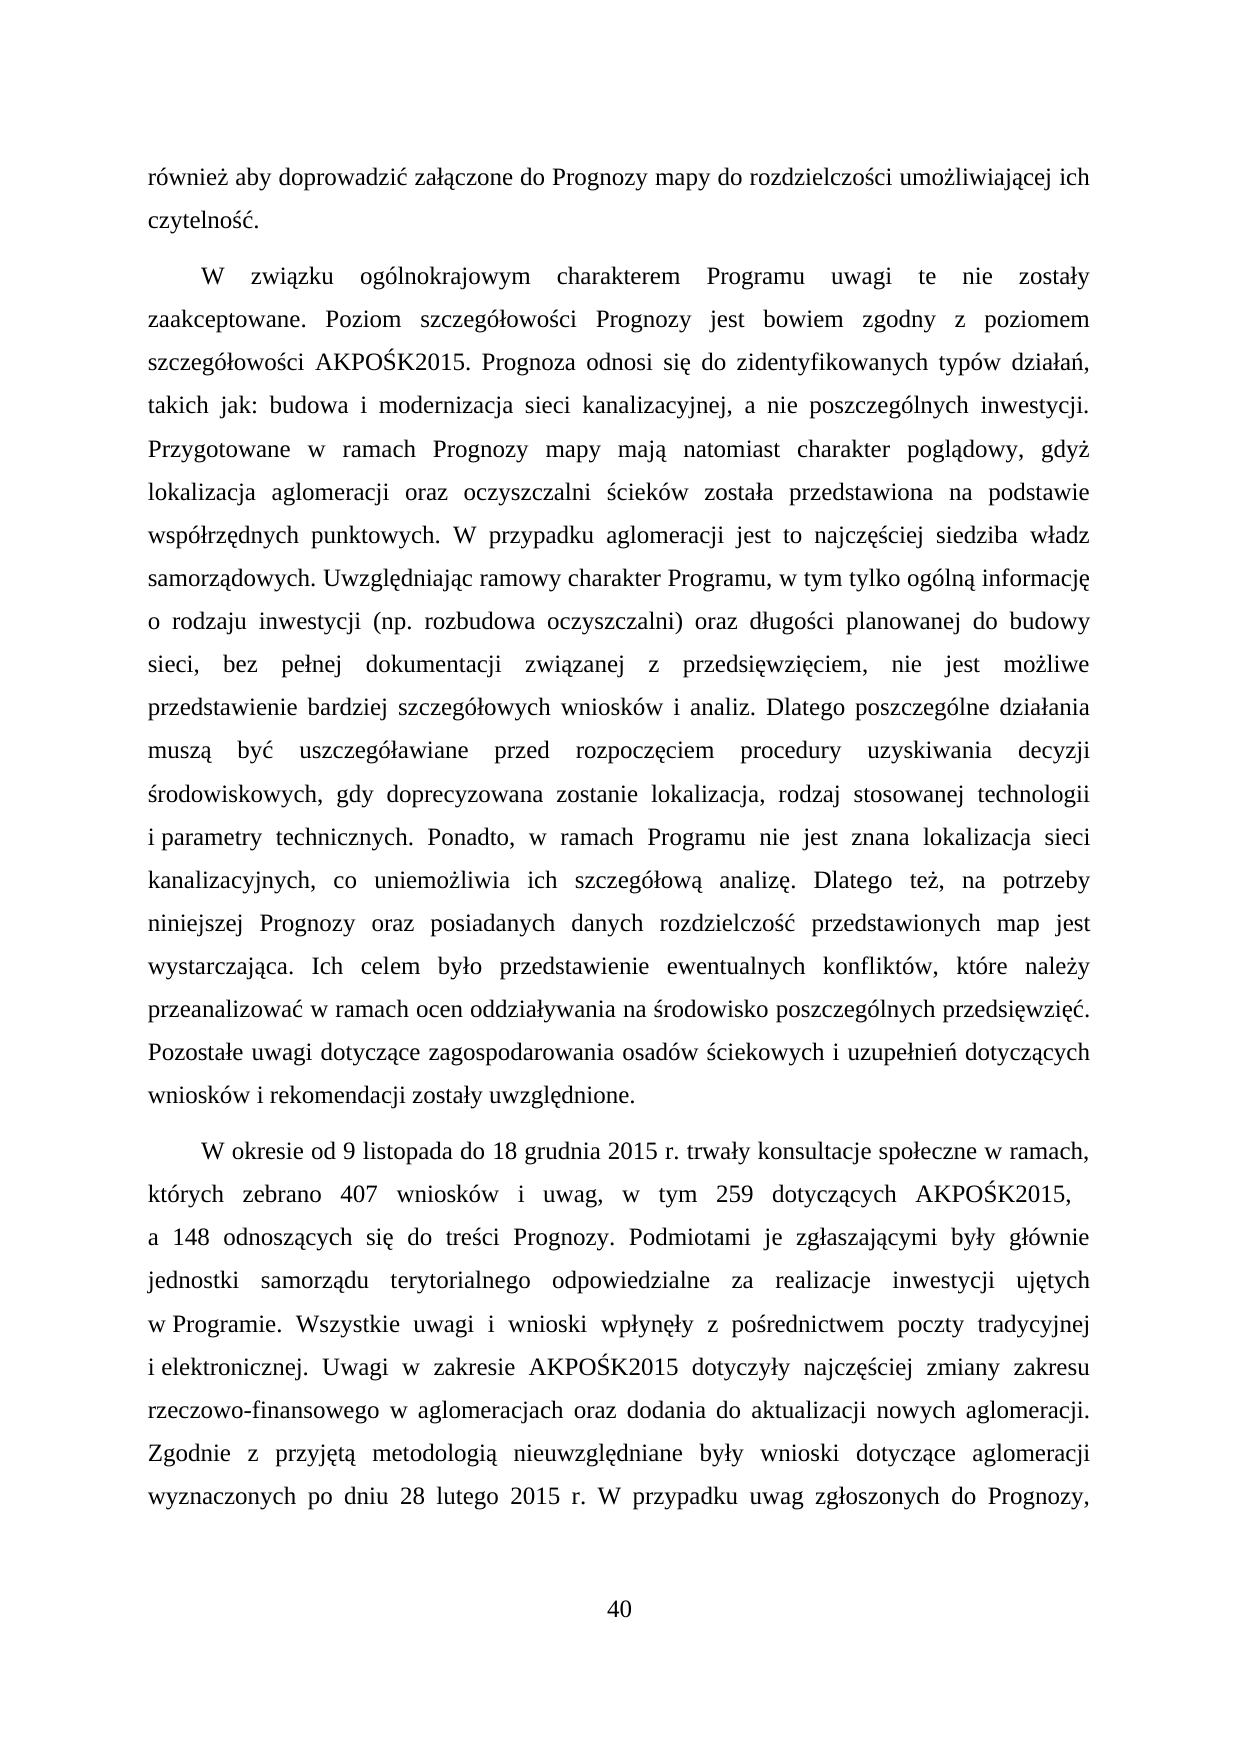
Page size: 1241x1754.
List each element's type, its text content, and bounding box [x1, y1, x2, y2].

text W związku ogólnokrajowym charakterem Programu uwagi te nie zostały zaakceptowane. Poziom szczegółowości Prognozy jest bowiem zgodny z poziomem szczegółowości AKPOŚK2015. Prognoza odnosi się do zidentyfikowanych typów działań, takich jak: budowa i modernizacja sieci kanalizacyjnej, a nie poszczególnych inwestycji. Przygotowane w ramach Prognozy mapy mają natomiast charakter poglądowy, gdyż lokalizacja aglomeracji oraz oczyszczalni ścieków została przedstawiona na podstawie współrzędnych punktowych. W przypadku aglomeracji jest to najczęściej siedziba władz samorządowych. Uwzględniając ramowy charakter Programu, w tym tylko ogólną informację o rodzaju inwestycji (np. rozbudowa oczyszczalni) oraz długości planowanej do budowy sieci, bez pełnej dokumentacji związanej z przedsięwzięciem, nie jest możliwe przedstawienie bardziej szczegółowych wniosków i analiz. Dlatego poszczególne działania muszą być uszczegóławiane przed rozpoczęciem procedury uzyskiwania decyzji środowiskowych, gdy doprecyzowana zostanie lokalizacja, rodzaj stosowanej technologii i parametry technicznych. Ponadto, w ramach Programu nie jest znana lokalizacja sieci kanalizacyjnych, co uniemożliwia ich szczegółową analizę. Dlatego też, na potrzeby niniejszej Prognozy oraz posiadanych danych rozdzielczość przedstawionych map jest wystarczająca. Ich celem było przedstawienie ewentualnych konfliktów, które należy przeanalizować w ramach ocen oddziaływania na środowisko poszczególnych przedsięwzięć. Pozostałe uwagi dotyczące zagospodarowania osadów ściekowych i uzupełnień dotyczących wniosków i rekomendacji zostały uwzględnione. [148, 261, 1091, 1109]
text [148, 1136, 1091, 1510]
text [148, 162, 1091, 234]
